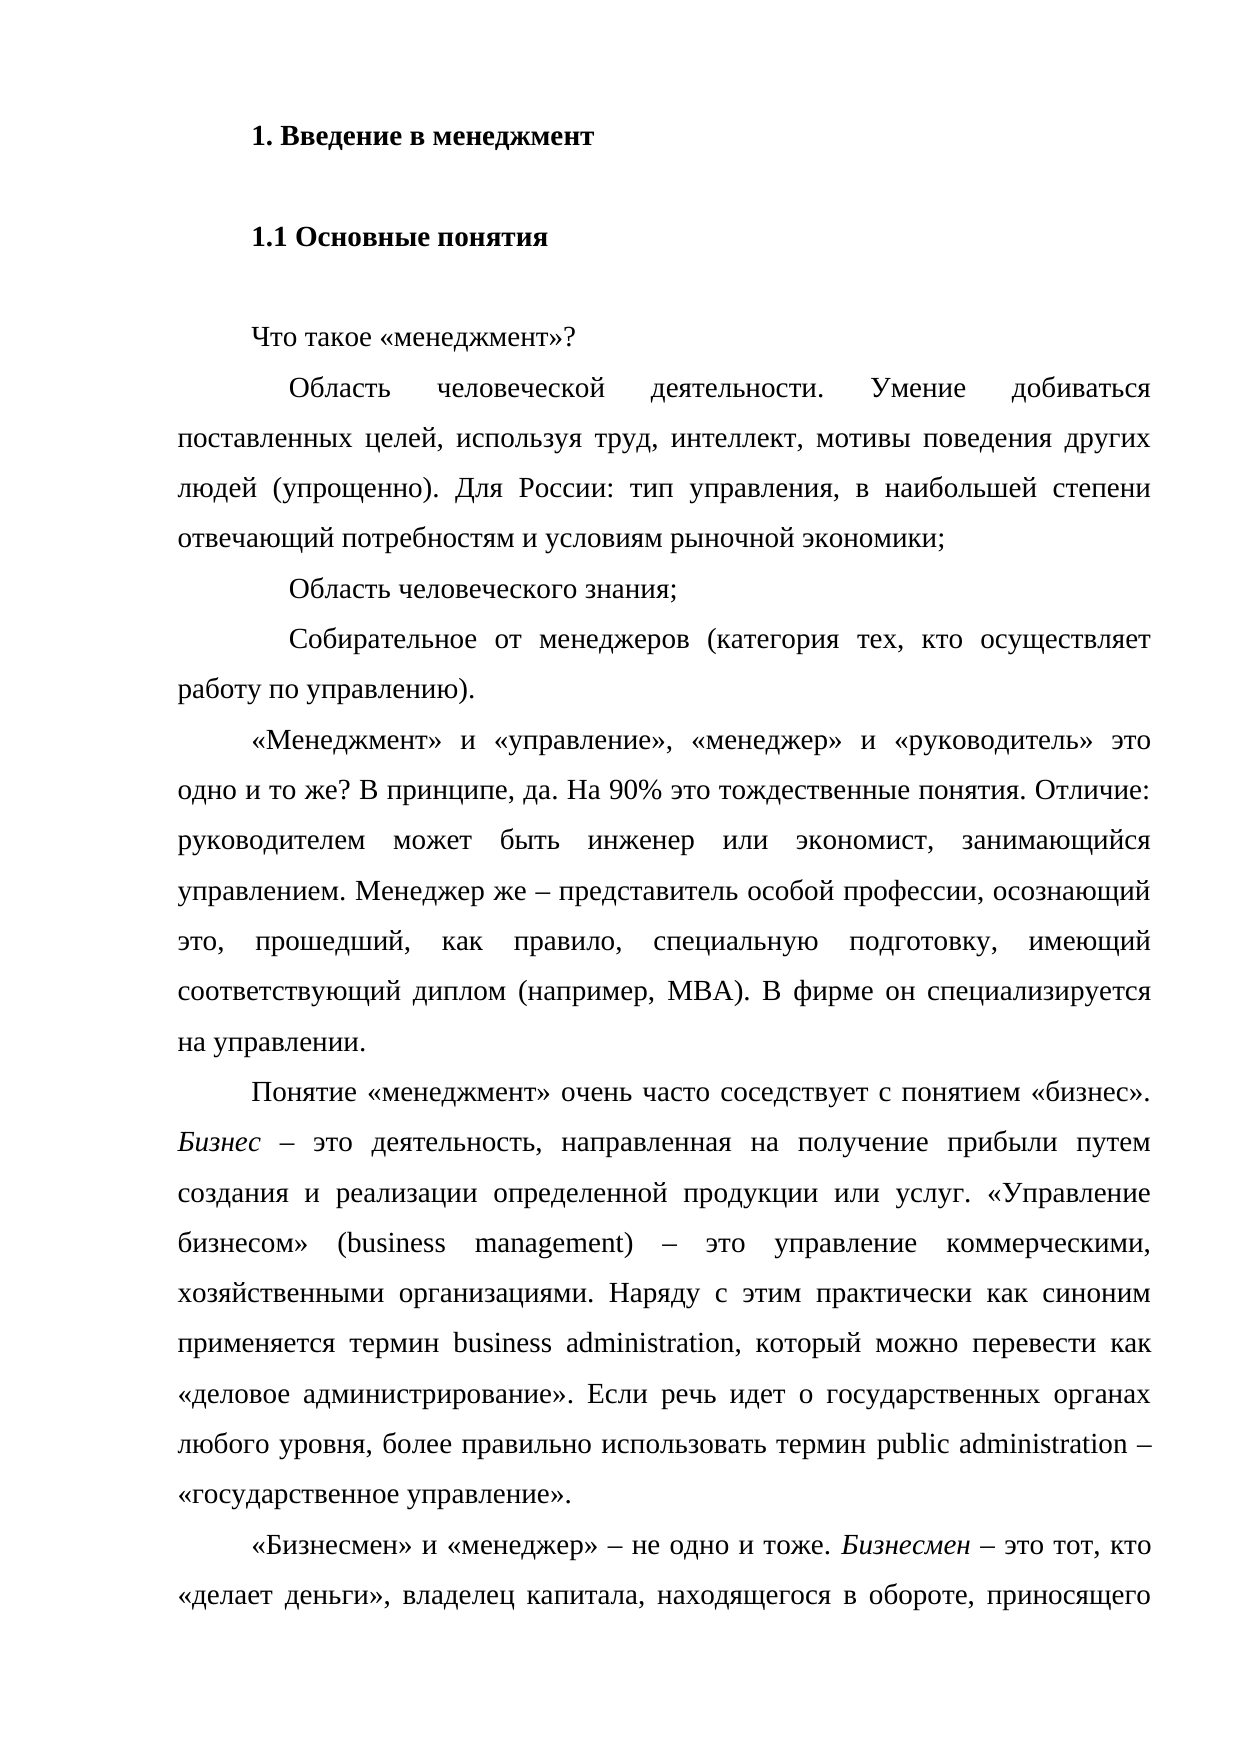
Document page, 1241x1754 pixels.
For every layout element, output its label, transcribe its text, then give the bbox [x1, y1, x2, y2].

text Что такое «менеджмент»? [177, 319, 1152, 353]
text 1. Введение в менеджмент [177, 118, 1152, 152]
list Собирательное от менеджеров (категория тех, кто осуществляет работу по управлению). [177, 621, 1152, 705]
text Понятие «менеджмент» очень часто соседствует с понятием «бизнес». Бизнес – это деятельность, направленная на получение прибыли путем создания и реализации определенной продукции или услуг. «Управление бизнесом» (business management) – это управление коммерческими, хозяйственными организациями. Наряду с этим практически как синоним применяется термин business administration, который можно перевести как «деловое администрирование». Если речь идет о государственных органах любого уровня, более правильно использовать термин public administration – «государственное управление». [177, 1074, 1152, 1510]
text 1.1 Основные понятия [177, 219, 1152, 252]
text «Менеджмент» и «управление», «менеджер» и «руководитель» это одно и то же? В принципе, да. На 90% это тождественные понятия. Отличие: руководителем может быть инженер или экономист, занимающийся управлением. Менеджер же – представитель особой профессии, осознающий это, прошедший, как правило, специальную подготовку, имеющий соответствующий диплом (например, MBA). В фирме он специализируется на управлении. [177, 722, 1152, 1057]
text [177, 1527, 1152, 1611]
list Область человеческого знания; [177, 571, 1152, 604]
list Область человеческой деятельности. Умение добиваться поставленных целей, используя труд, интеллект, мотивы поведения других людей (упрощенно). Для России: тип управления, в наибольшей степени отвечающий потребностям и условиям рыночной экономики; [177, 370, 1152, 554]
